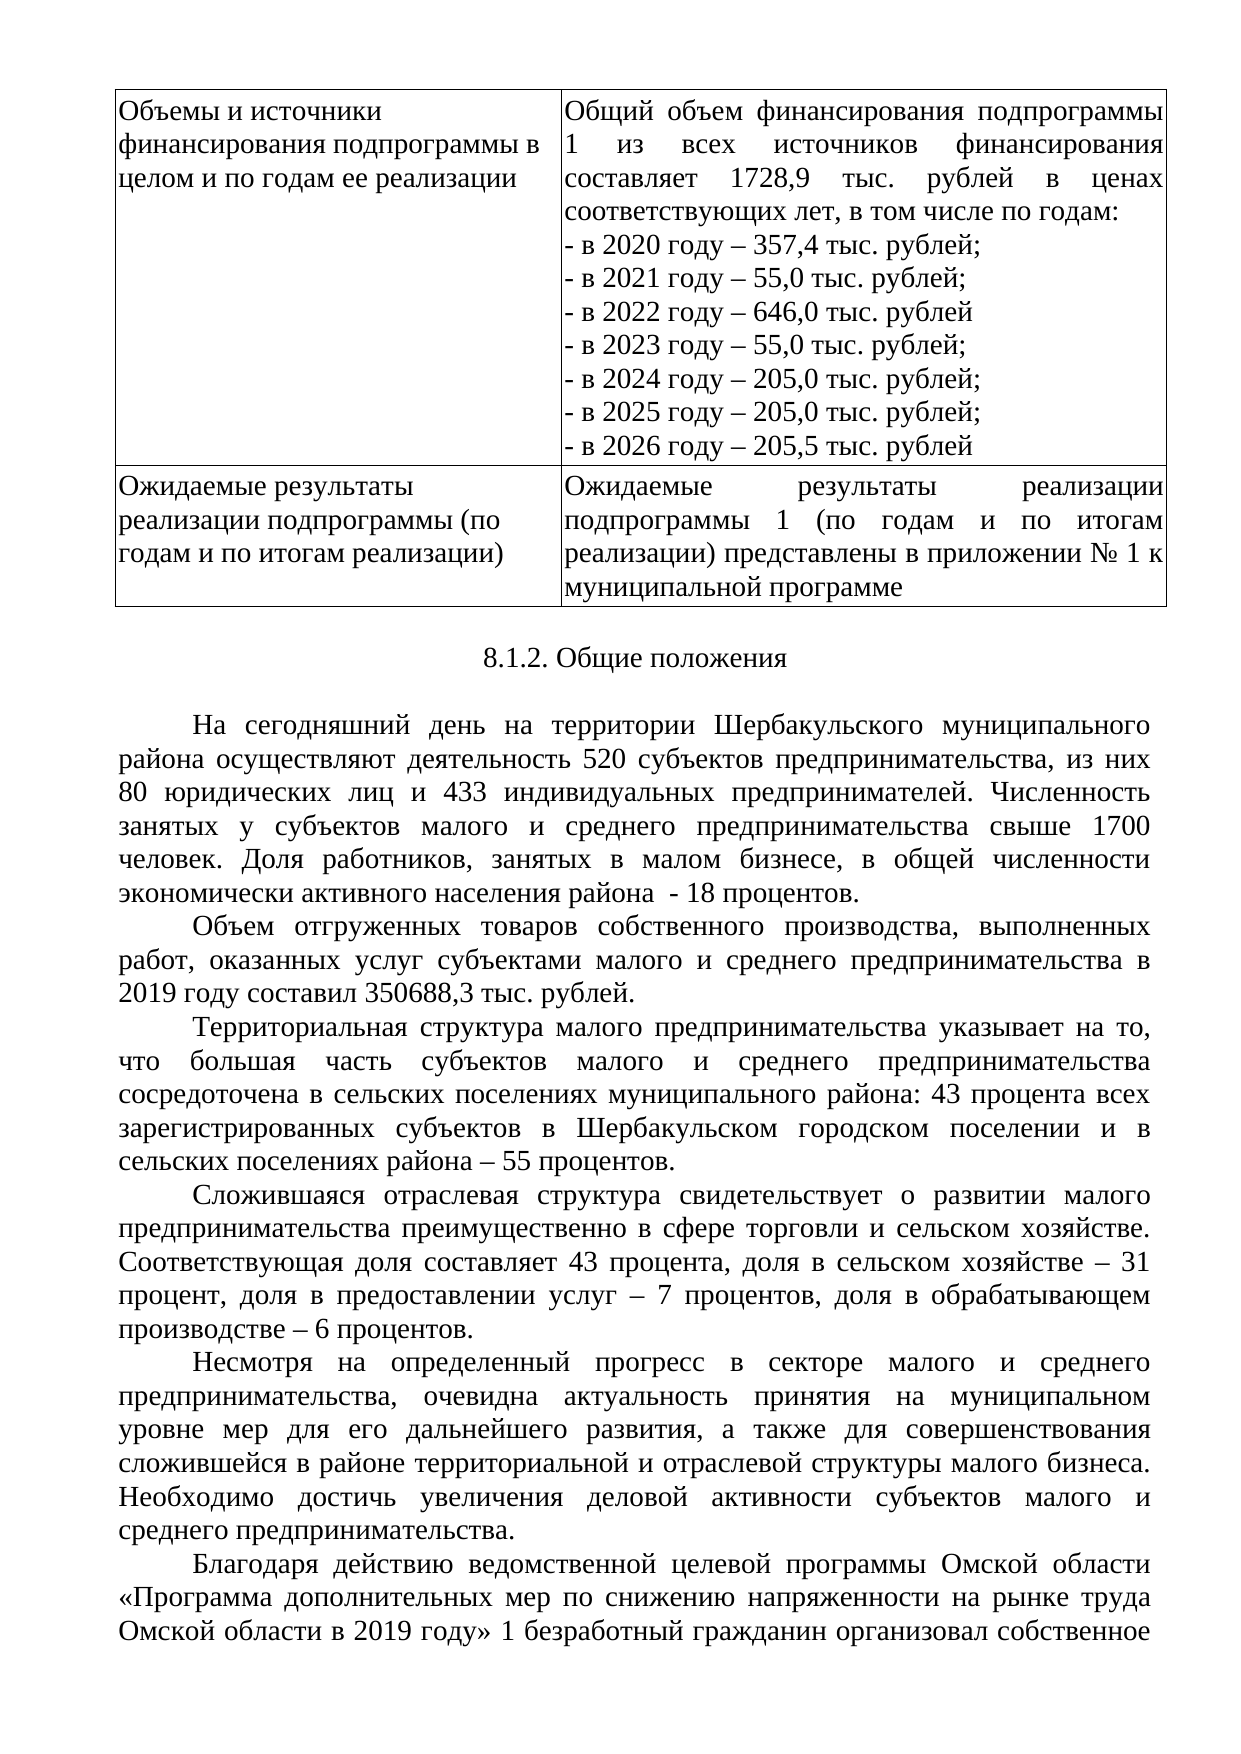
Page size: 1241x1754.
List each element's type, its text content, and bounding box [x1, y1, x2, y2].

table_cell Ожидаемые результаты реализации подпрограммы 1 (по годам и по итогам реализации) представлены в приложении № 1 к муниципальной программе [562, 466, 1166, 606]
text Территориальная структура малого предпринимательства указывает на то, что большая часть субъектов малого и среднего предпринимательства сосредоточена в сельских поселениях муниципального района: 43 процента всех зарегистрированных субъектов в Шербакульском городском поселении и в сельских поселениях района – 55 процентов. [118, 1009, 1152, 1177]
text Несмотря на определенный прогресс в секторе малого и среднего предпринимательства, очевидна актуальность принятия на муниципальном уровне мер для его дальнейшего развития, а также для совершенствования сложившейся в районе территориальной и отраслевой структуры малого бизнеса. Необходимо достичь увеличения деловой активности субъектов малого и среднего предпринимательства. [118, 1344, 1152, 1546]
table_cell Ожидаемые результаты реализации подпрограммы (по годам и по итогам реализации) [116, 466, 561, 606]
text Объем отгруженных товаров собственного производства, выполненных работ, оказанных услуг субъектами малого и среднего предпринимательства в 2019 году составил 350688,3 тыс. рублей. [118, 908, 1152, 1009]
text 8.1.2. Общие положения [118, 640, 1152, 674]
table_cell Общий объем финансирования подпрограммы 1 из всех источников финансирования составляет 1728,9 тыс. рублей в ценах соответствующих лет, в том числе по годам: - в 2020 году – 357,4 тыс. рублей; - в 2021 году – 55,0 тыс. рублей; - в 2022 году – 646,0 тыс. рублей - в 2023 году – 55,0 тыс. рублей; - в 2024 году – 205,0 тыс. рублей; - в 2025 году – 205,0 тыс. рублей; - в 2026 году – 205,5 тыс. рублей [562, 90, 1166, 464]
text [118, 1546, 1152, 1646]
table_cell Объемы и источники финансирования подпрограммы в целом и по годам ее реализации [116, 90, 561, 464]
text Сложившаяся отраслевая структура свидетельствует о развитии малого предпринимательства преимущественно в сфере торговли и сельском хозяйстве. Соответствующая доля составляет 43 процента, доля в сельском хозяйстве – 31 процент, доля в предоставлении услуг – 7 процентов, доля в обрабатывающем производстве – 6 процентов. [118, 1177, 1152, 1344]
text На сегодняшний день на территории Шербакульского муниципального района осуществляют деятельность 520 субъектов предпринимательства, из них 80 юридических лиц и 433 индивидуальных предпринимателей. Численность занятых у субъектов малого и среднего предпринимательства свыше 1700 человек. Доля работников, занятых в малом бизнесе, в общей численности экономически активного населения района - 18 процентов. [118, 707, 1152, 908]
